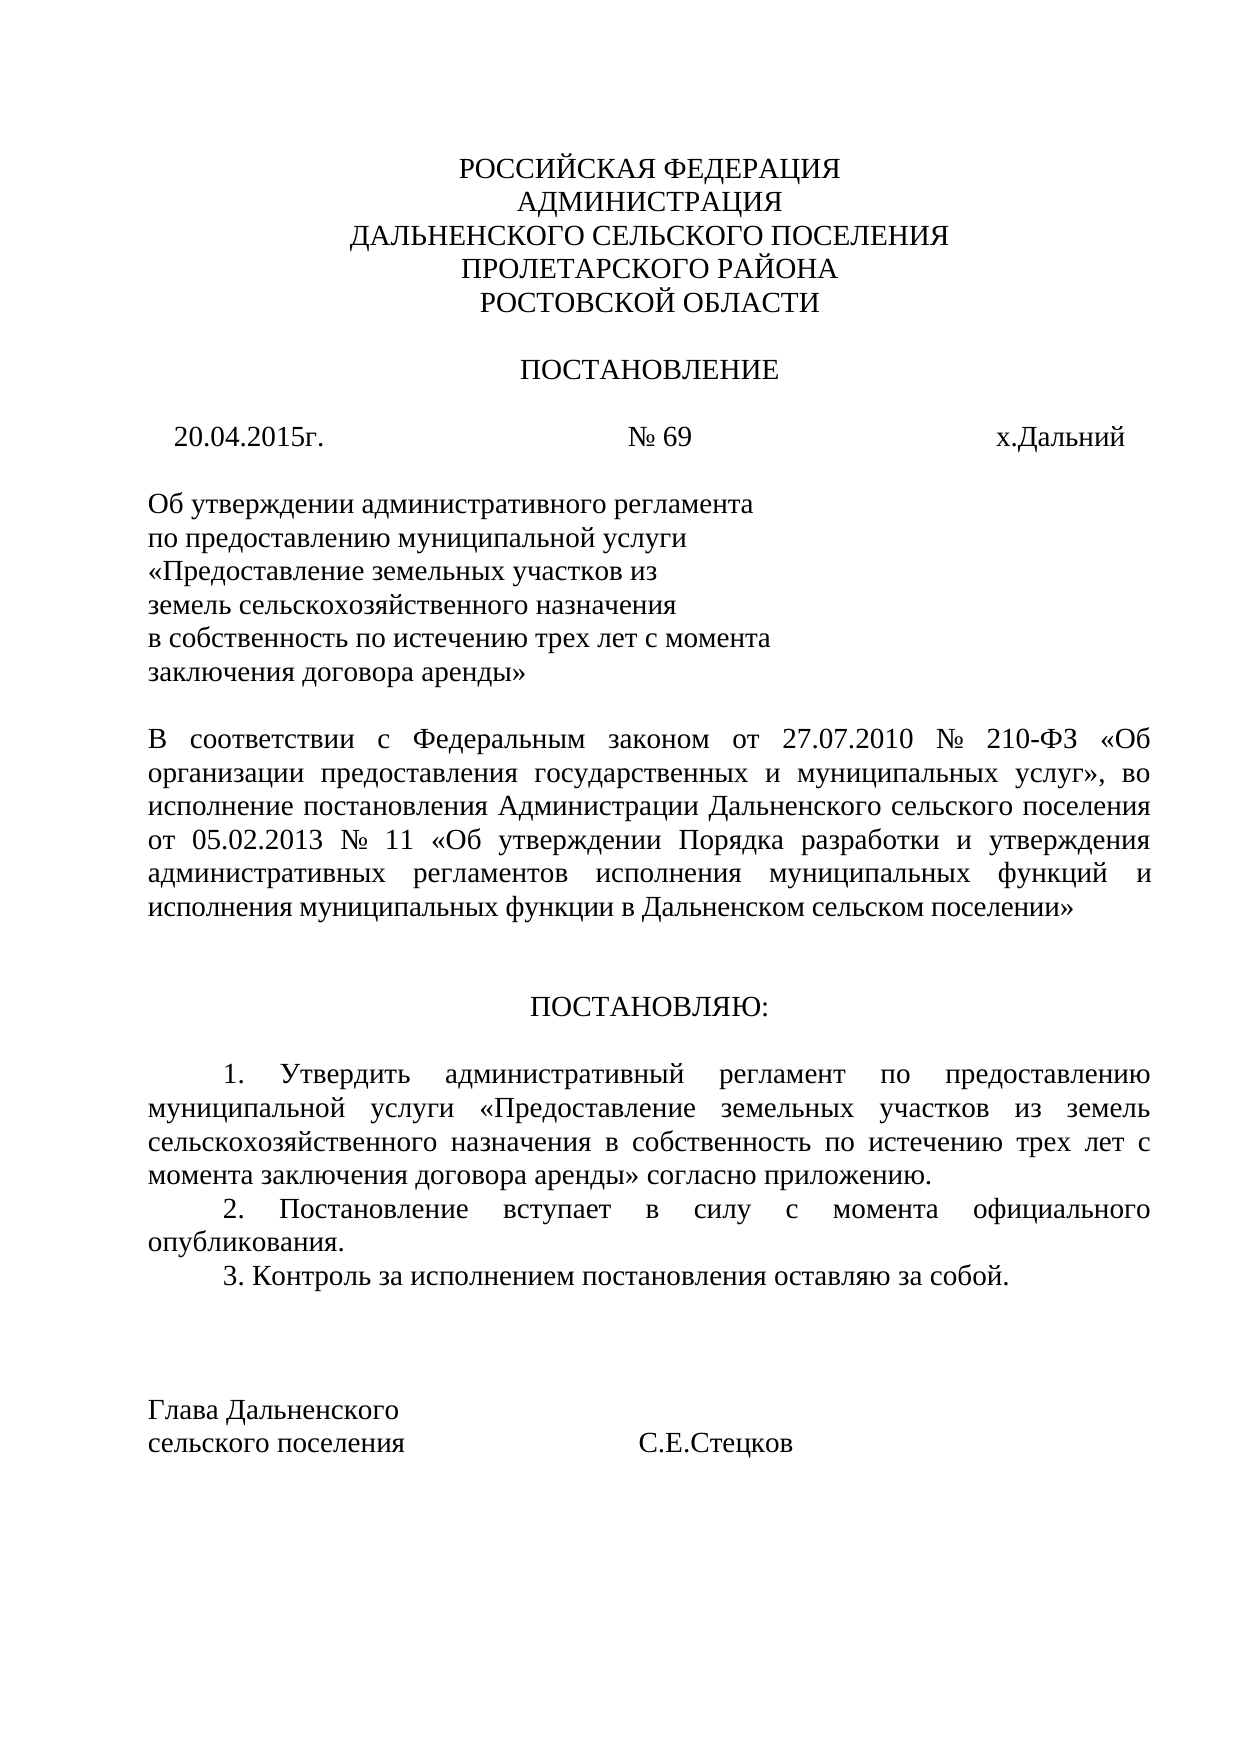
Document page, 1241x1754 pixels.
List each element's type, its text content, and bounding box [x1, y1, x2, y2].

table_header 20.04.2015г. [163, 419, 546, 453]
text РОССИЙСКАЯ ФЕДЕРАЦИЯ [148, 151, 1152, 184]
table_header х.Дальний [766, 419, 1164, 453]
text в собственность по истечению трех лет с момента [148, 621, 1152, 654]
text ПРОЛЕТАРСКОГО РАЙОНА [148, 252, 1152, 285]
title ПОСТАНОВЛЯЮ: [148, 989, 1152, 1023]
text сельского поселения С.Е.Стецков [148, 1426, 1152, 1459]
text 1. Утвердить административный регламент по предоставлению муниципальной услуги «Предоставление земельных участков из земель сельскохозяйственного назначения в собственность по истечению трех лет с момента заключения договора аренды» согласно приложению. [148, 1057, 1152, 1191]
text ПОСТАНОВЛЕНИЕ [148, 352, 1152, 386]
text 3. Контроль за исполнением постановления оставляю за собой. [148, 1258, 1152, 1291]
text 2. Постановление вступает в силу с момента официального опубликования. [148, 1191, 1152, 1258]
text заключения договора аренды» [148, 654, 1152, 688]
text ДАЛЬНЕНСКОГО СЕЛЬСКОГО ПОСЕЛЕНИЯ [148, 218, 1152, 252]
table_header № 69 [546, 419, 766, 453]
text АДМИНИСТРАЦИЯ [148, 184, 1152, 218]
text по предоставлению муниципальной услуги [148, 520, 1152, 553]
text Об утверждении административного регламента [148, 486, 1152, 520]
text Глава Дальненского [148, 1392, 1152, 1426]
text РОСТОВСКОЙ ОБЛАСТИ [148, 285, 1152, 319]
text земель сельскохозяйственного назначения [148, 587, 1152, 621]
text «Предоставление земельных участков из [148, 553, 1152, 587]
text В соответствии с Федеральным законом от 27.07.2010 № 210-ФЗ «Об организации предоставления государственных и муниципальных услуг», во исполнение постановления Администрации Дальненского сельского поселения от 05.02.2013 № 11 «Об утверждении Порядка разработки и утверждения административных регламентов исполнения муниципальных функций и исполнения муниципальных функции в Дальненском сельском поселении» [148, 721, 1152, 922]
